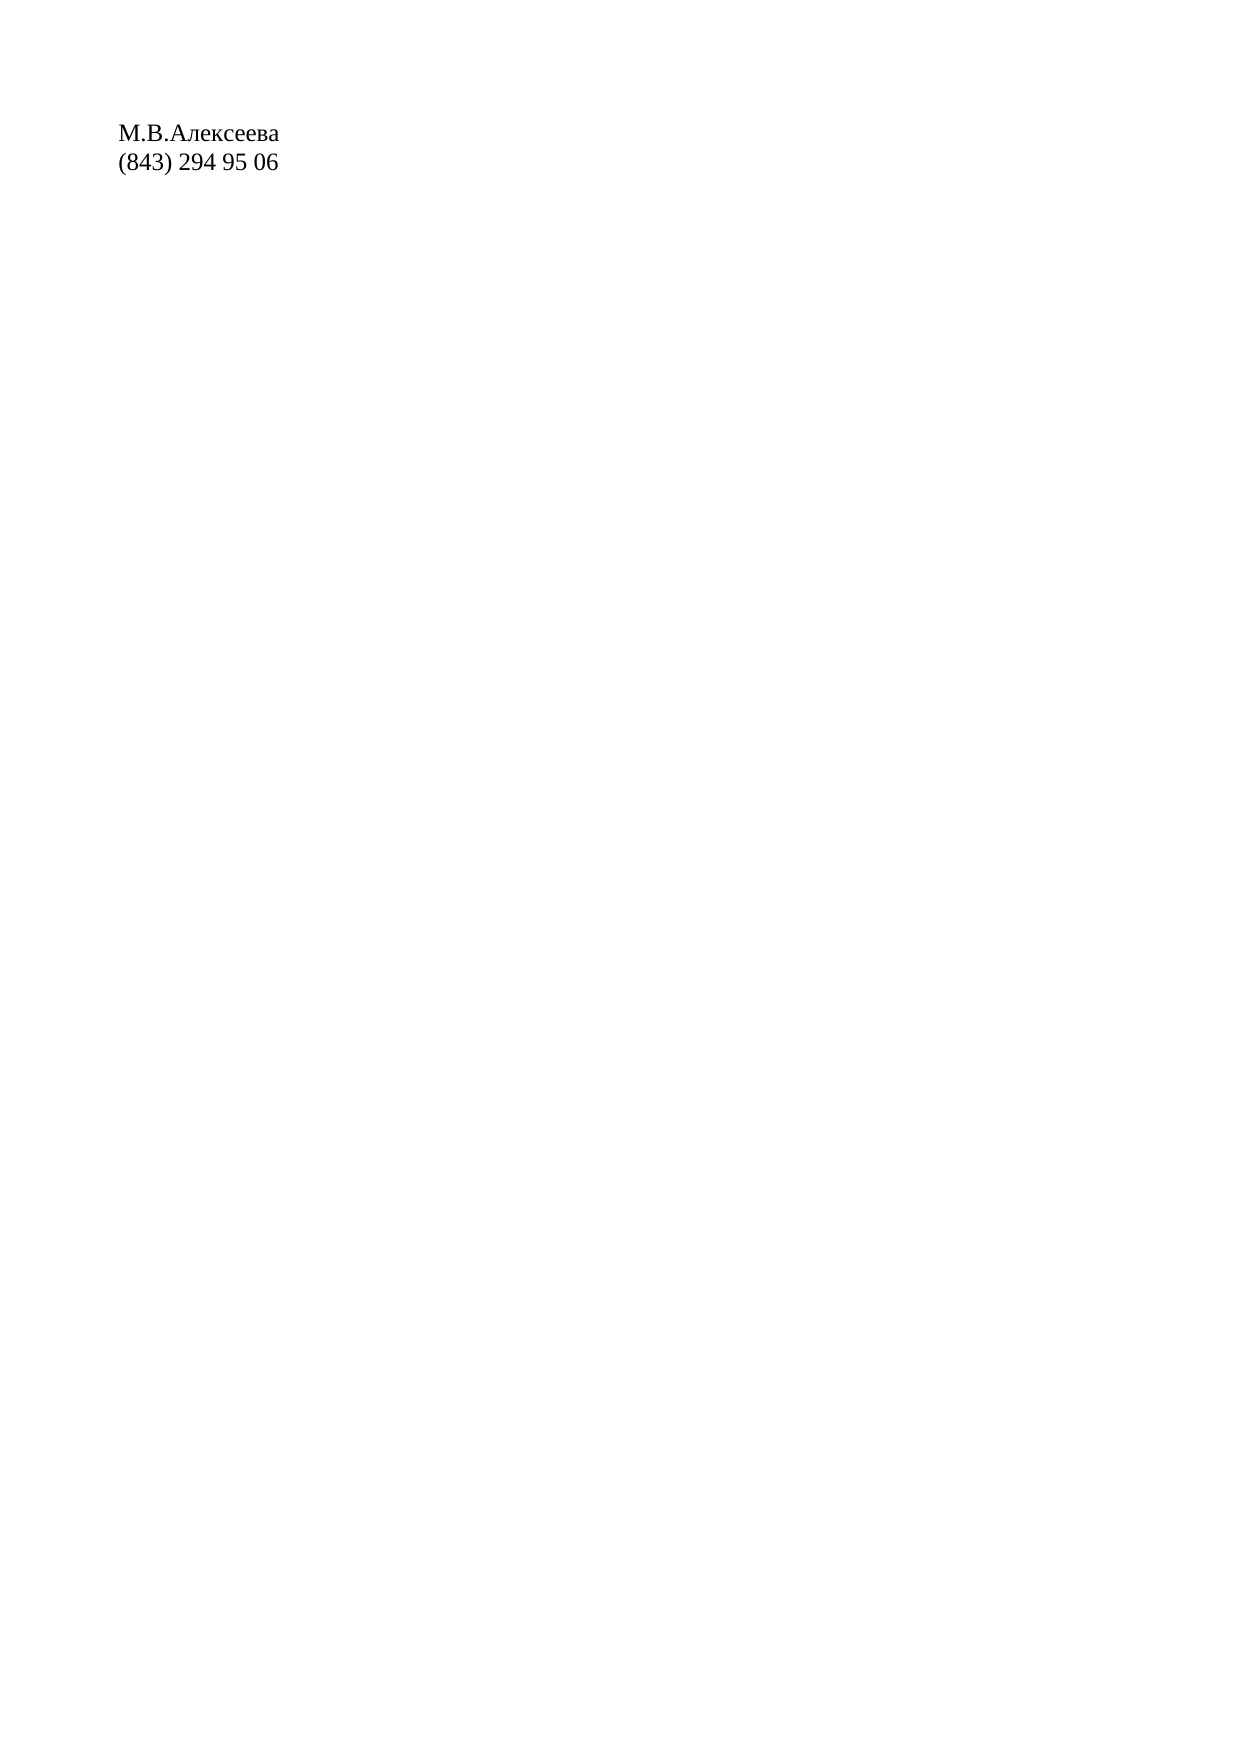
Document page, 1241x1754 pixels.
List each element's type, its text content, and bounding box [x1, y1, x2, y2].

text (843) 294 95 06 [118, 147, 1181, 176]
text М.В.Алексеева [118, 118, 1181, 147]
